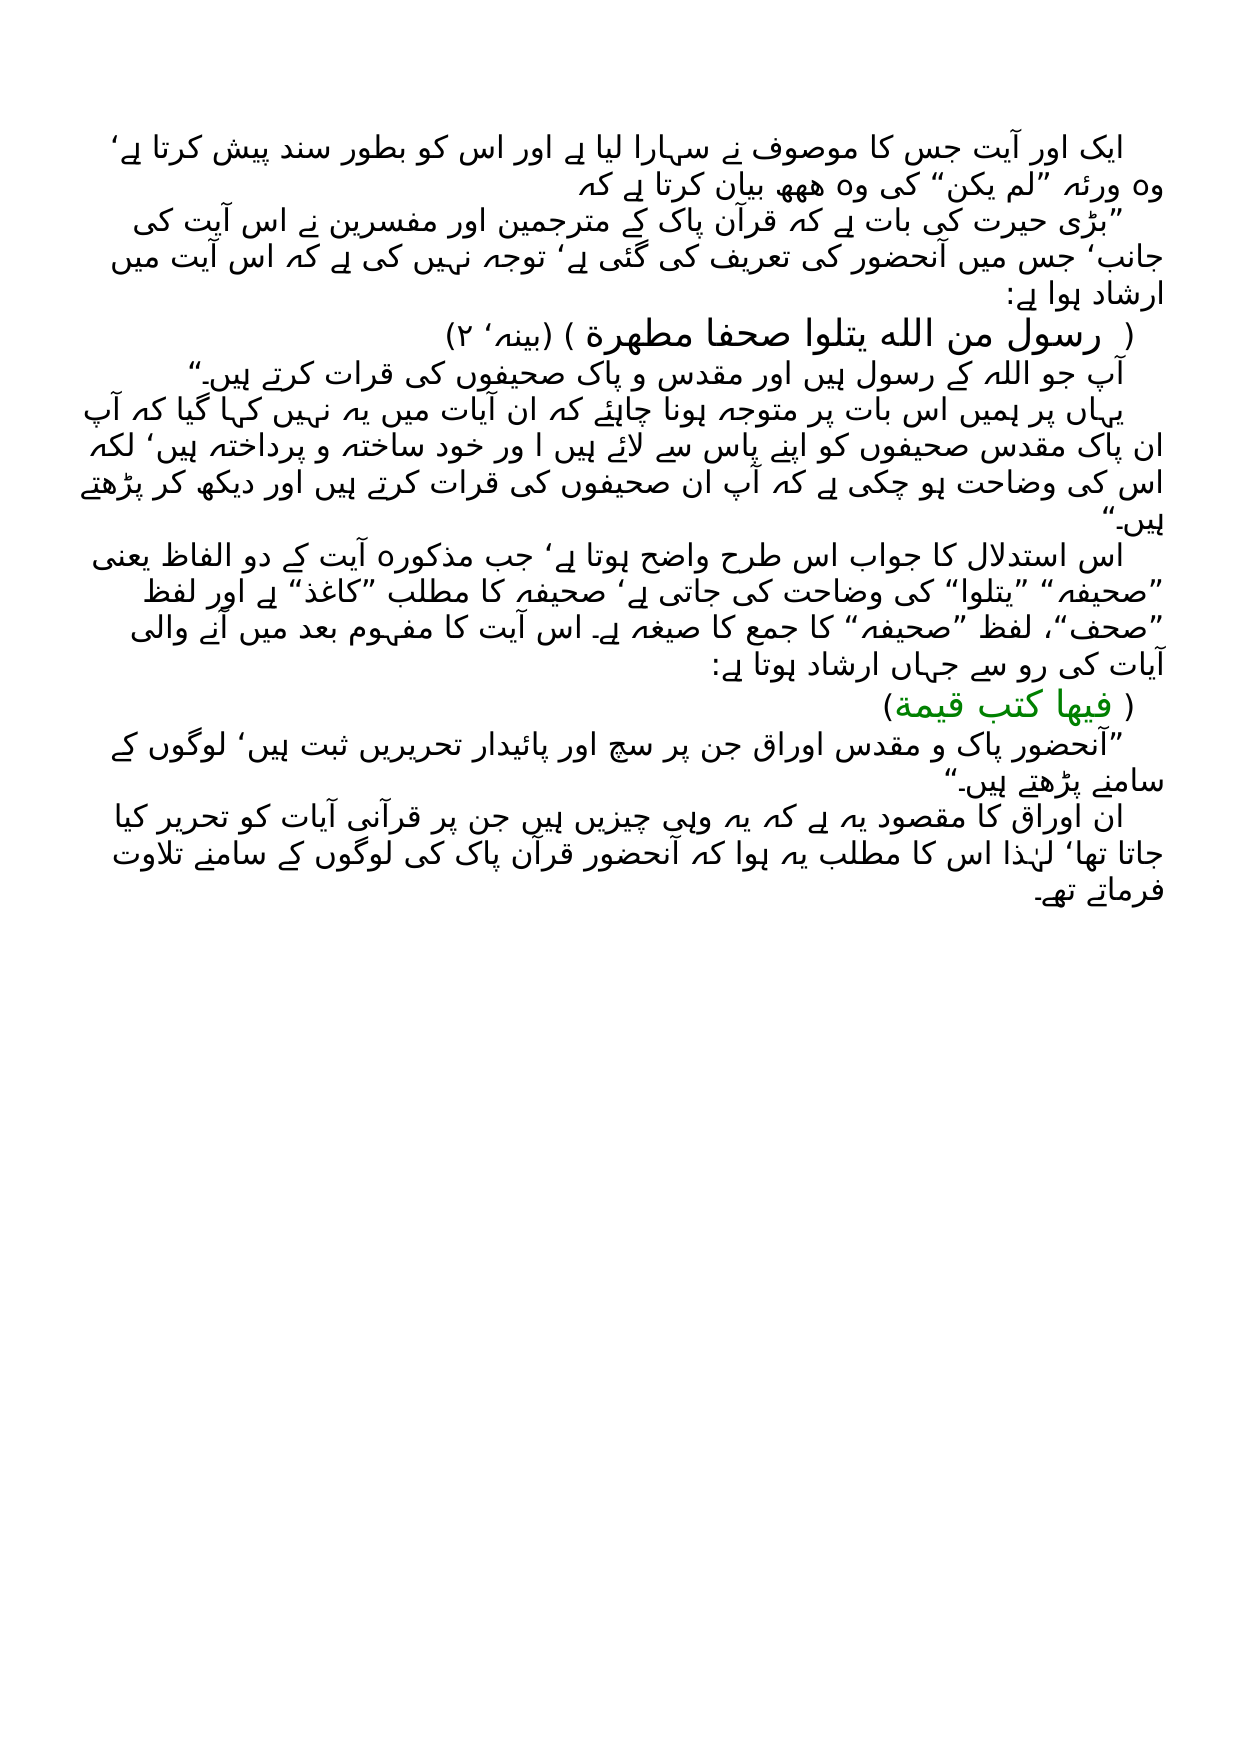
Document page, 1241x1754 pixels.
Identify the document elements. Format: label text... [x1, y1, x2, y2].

text ان اوراق کا مقصود یہ ہے کہ یہ وہی چیزیں ہیں جن پر قرآنی آیات کو تحریر کیا جاتا تھا‘ لہٰذا اس کا مطلب یہ ہوا کہ آنحضور قرآن پاک کی لوگوں کے سامنے تلاوت فرماتے تھے۔ [75, 799, 1165, 908]
text ”آنحضور پاک و مقدس اوراق جن پر سچ اور پائیدار تحریریں ثبت ہیں‘ لوگوں کے سامنے پڑھتے ہیں۔“ [75, 726, 1165, 799]
text آپ جو اللہ کے رسول ہیں اور مقدس و پاک صحیفوں کی قرات کرتے ہیں۔“ [75, 355, 1165, 391]
text ایک اور آیت جس کا موصوف نے سہارا لیا ہے اور اس کو بطور سند پیش کرتا ہے‘ وہ ورئہ ”لم یکن“ کی وہ ھھھ بیان کرتا ہے کہ [75, 130, 1165, 202]
text ( فیها کتب قیمة) [75, 682, 1165, 726]
text ”بڑی حیرت کی بات ہے کہ قرآن پاک کے مترجمین اور مفسرین نے اس آیت کی جانب‘ جس میں آنحضور کی تعریف کی گئی ہے‘ توجہ نہیں کی ہے کہ اس آیت میں ارشاد ہوا ہے: [75, 202, 1165, 311]
text یہاں پر ہمیں اس بات پر متوجہ ہونا چاہئے کہ ان آیات میں یہ نہیں کہا گیا کہ آپ ان پاک مقدس صحیفوں کو اپنے پاس سے لائے ہیں ا ور خود ساختہ و پرداختہ ہیں‘ لکہ اس کی وضاحت ہو چکی ہے کہ آپ ان صحیفوں کی قرات کرتے ہیں اور دیکھ کر پڑھتے ہیں۔“ [75, 391, 1165, 537]
text ( رسول من الله یتلوا صحفا مطهرة ) (بینہ‘ ۲) [75, 311, 1165, 355]
text اس استدلال کا جواب اس طرح واضح ہوتا ہے‘ جب مذکورہ آیت کے دو الفاظ یعنی ”صحیفہ“ ”یتلوا“ کی وضاحت کی جاتی ہے‘ صحیفہ کا مطلب ”کاغذ“ ہے اور لفظ ”صحف“، لفظ ”صحیفہ“ کا جمع کا صیغہ ہے۔ اس آیت کا مفہوم بعد میں آنے والی آیات کی رو سے جہاں ارشاد ہوتا ہے: [75, 537, 1165, 682]
